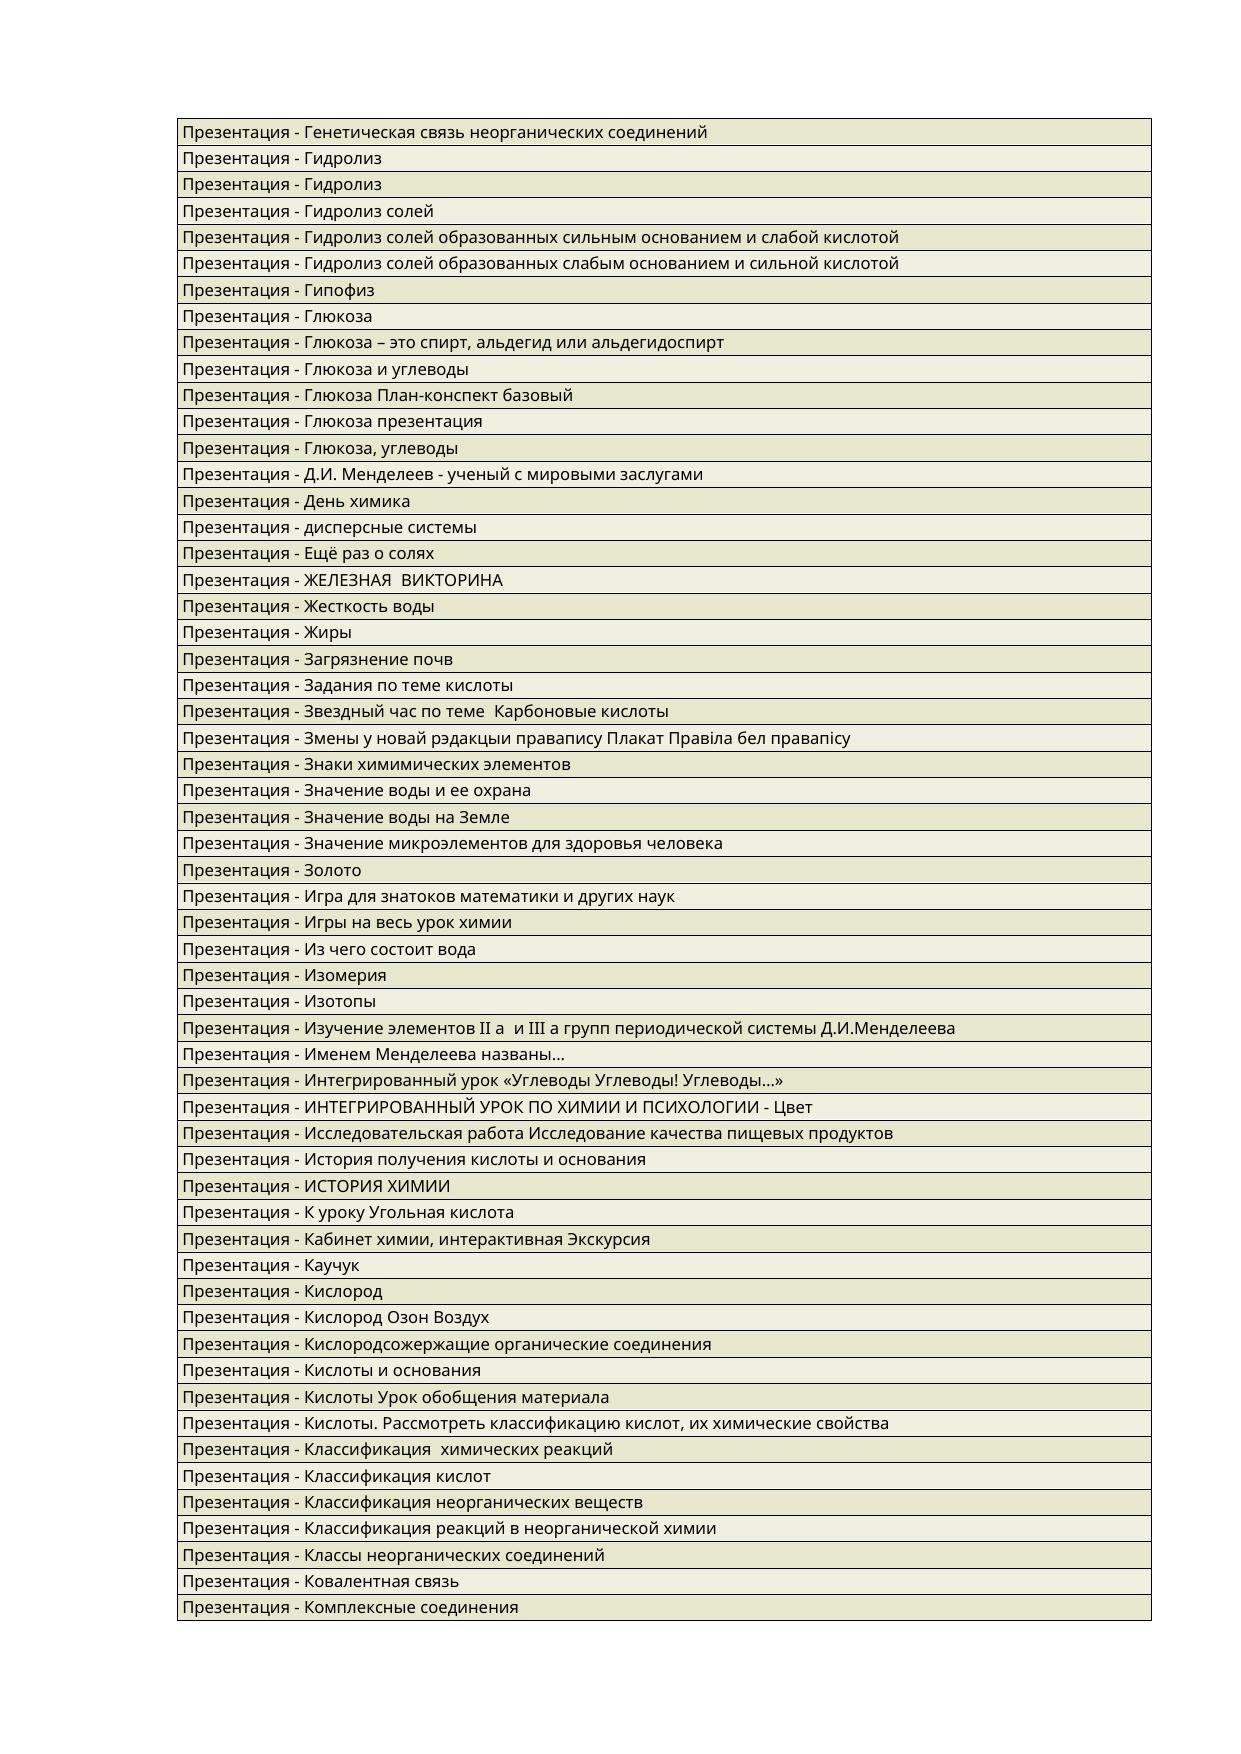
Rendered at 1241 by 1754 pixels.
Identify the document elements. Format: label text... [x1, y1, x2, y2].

table_cell Презентация - ИНТЕГРИРОВАННЫЙ УРОК ПО ХИМИИ И ПСИХОЛОГИИ - Цвет [178, 1094, 1151, 1119]
table_cell Презентация - Д.И. Менделеев - ученый с мировыми заслугами [178, 462, 1151, 487]
table_cell Презентация - Жесткость воды [178, 594, 1151, 619]
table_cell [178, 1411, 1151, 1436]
table_cell Презентация - Гипофиз [178, 277, 1151, 303]
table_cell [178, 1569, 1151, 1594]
table_cell Презентация - Изучение элементов II а и III а групп периодической системы Д.И.Менделеева [178, 1015, 1151, 1041]
table_cell Презентация - Исследовательская работа Исследование качества пищевых продуктов [178, 1121, 1151, 1146]
table_cell Презентация - Глюкоза, углеводы [178, 435, 1151, 461]
table_cell Презентация - Гидролиз солей [178, 198, 1151, 223]
table_cell Презентация - Жиры [178, 620, 1151, 645]
table_cell Презентация - Гидролиз солей образованных слабым основанием и сильной кислотой [178, 251, 1151, 276]
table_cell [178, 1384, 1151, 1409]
table_cell Презентация - Генетическая связь неорганических соединений [178, 119, 1151, 144]
table_cell Презентация - дисперсные системы [178, 515, 1151, 540]
table_cell Презентация - Кабинет химии, интерактивная Экскурсия [178, 1226, 1151, 1251]
table_cell Презентация - Гидролиз [178, 146, 1151, 171]
table_cell Презентация - Изомерия [178, 963, 1151, 988]
table_cell Презентация - Глюкоза и углеводы [178, 356, 1151, 382]
table_cell Презентация - Золото [178, 857, 1151, 882]
table_cell Презентация - Каучук [178, 1253, 1151, 1278]
table_cell Презентация - ИСТОРИЯ ХИМИИ [178, 1173, 1151, 1199]
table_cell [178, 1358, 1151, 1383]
table_cell Презентация - Глюкоза – это спирт, альдегид или альдегидоспирт [178, 330, 1151, 355]
table_cell Презентация - Из чего состоит вода [178, 936, 1151, 961]
table_cell Презентация - Игры на весь урок химии [178, 910, 1151, 935]
table_cell Презентация - К уроку Угольная кислота [178, 1200, 1151, 1225]
table_cell Презентация - Глюкоза презентация [178, 409, 1151, 434]
table_cell Презентация - Гидролиз [178, 172, 1151, 197]
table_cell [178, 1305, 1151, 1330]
table_cell Презентация - Игра для знатоков математики и других наук [178, 884, 1151, 909]
table_cell Презентация - История получения кислоты и основания [178, 1147, 1151, 1172]
table_cell Презентация - Изотопы [178, 989, 1151, 1014]
table_cell Презентация - ЖЕЛЕЗНАЯ ВИКТОРИНА [178, 567, 1151, 592]
table_cell Презентация - Задания по теме кислоты [178, 673, 1151, 698]
table_cell Презентация - Глюкоза [178, 304, 1151, 329]
table_cell Презентация - Гидролиз солей образованных сильным основанием и слабой кислотой [178, 225, 1151, 250]
table_cell Презентация - Значение воды на Земле [178, 804, 1151, 830]
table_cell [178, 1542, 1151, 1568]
table_cell Презентация - Ещё раз о солях [178, 541, 1151, 566]
table_cell Презентация - Звездный час по теме Карбоновые кислоты [178, 699, 1151, 724]
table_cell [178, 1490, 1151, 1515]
table_cell Презентация - Значение воды и ее охрана [178, 778, 1151, 803]
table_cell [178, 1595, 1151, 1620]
table_cell Презентация - Загрязнение почв [178, 646, 1151, 672]
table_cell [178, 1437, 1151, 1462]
table_cell Презентация - Змены у новай рэдакцыи правапису Плакат Правіла бел правапісу [178, 725, 1151, 751]
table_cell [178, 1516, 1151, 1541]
table_cell Презентация - Именем Менделеева названы... [178, 1042, 1151, 1067]
table_cell Презентация - День химика [178, 488, 1151, 513]
table_cell Презентация - Глюкоза План-конспект базовый [178, 383, 1151, 408]
table_cell Презентация - Значение микроэлементов для здоровья человека [178, 831, 1151, 856]
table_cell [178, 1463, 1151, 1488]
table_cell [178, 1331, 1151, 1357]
table_cell Презентация - Знаки химимических элементов [178, 752, 1151, 777]
table_cell Презентация - Интегрированный урок «Углеводы Углеводы! Углеводы…» [178, 1068, 1151, 1093]
table_cell Презентация - Кислород [178, 1279, 1151, 1304]
